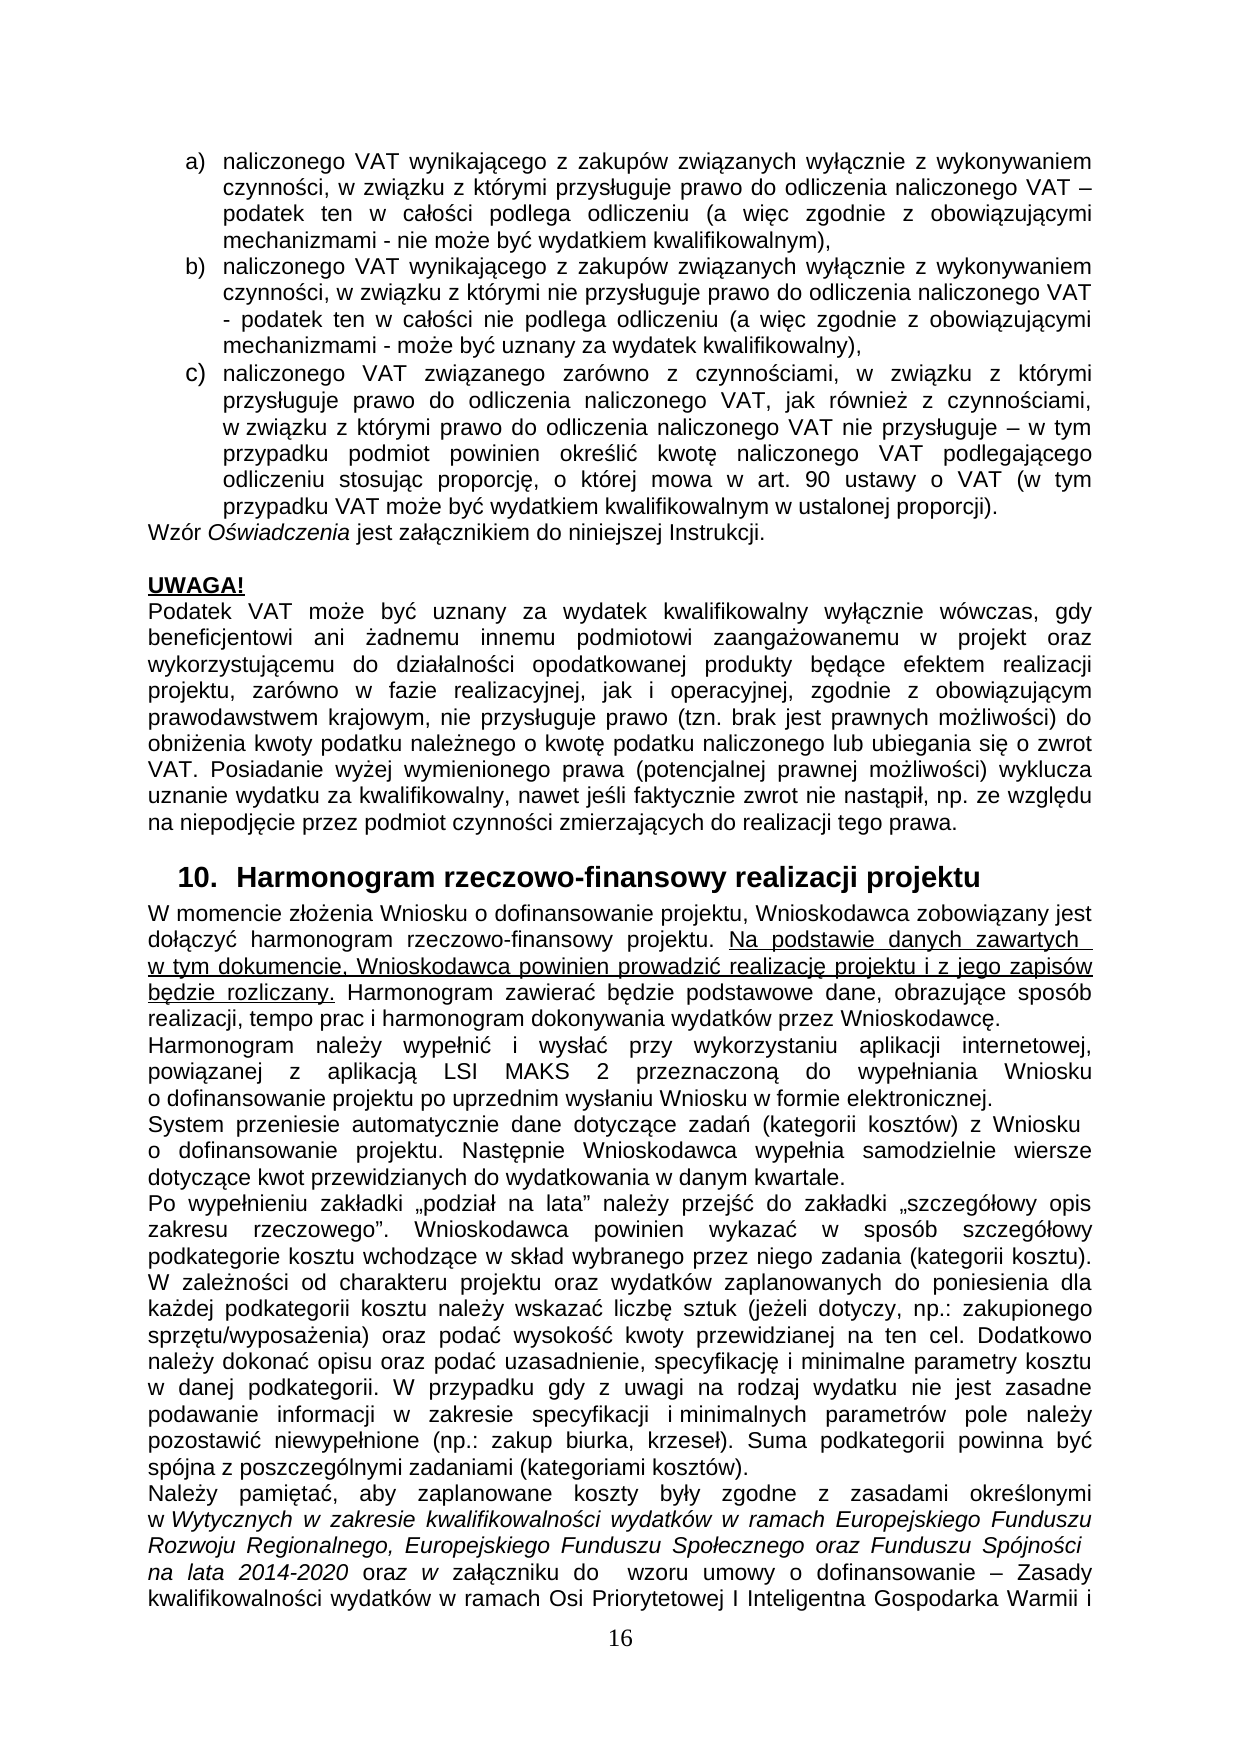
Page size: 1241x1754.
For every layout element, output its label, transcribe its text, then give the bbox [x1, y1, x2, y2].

list naliczonego VAT wynikającego z zakupów związanych wyłącznie z wykonywaniem czynności, w związku z którymi przysługuje prawo do odliczenia naliczonego VAT – podatek ten w całości podlega odliczeniu (a więc zgodnie z obowiązującymi mechanizmami - nie może być wydatkiem kwalifikowalnym), [185, 148, 1093, 253]
text Po wypełnieniu zakładki „podział na lata” należy przejść do zakładki „szczegółowy opis zakresu rzeczowego”. Wnioskodawca powinien wykazać w sposób szczegółowy podkategorie kosztu wchodzące w skład wybranego przez niego zadania (kategorii kosztu). W zależności od charakteru projektu oraz wydatków zaplanowanych do poniesienia dla każdej podkategorii kosztu należy wskazać liczbę sztuk (jeżeli dotyczy, np.: zakupionego sprzętu/wyposażenia) oraz podać wysokość kwoty przewidzianej na ten cel. Dodatkowo należy dokonać opisu oraz podać uzasadnienie, specyfikację i minimalne parametry kosztu w danej podkategorii. W przypadku gdy z uwagi na rodzaj wydatku nie jest zasadne podawanie informacji w zakresie specyfikacji i minimalnych parametrów pole należy pozostawić niewypełnione (np.: zakup biurka, krzeseł). Suma podkategorii powinna być spójna z poszczególnymi zadaniami (kategoriami kosztów). [148, 1190, 1093, 1480]
list naliczonego VAT wynikającego z zakupów związanych wyłącznie z wykonywaniem czynności, w związku z którymi nie przysługuje prawo do odliczenia naliczonego VAT - podatek ten w całości nie podlega odliczeniu (a więc zgodnie z obowiązującymi mechanizmami - może być uznany za wydatek kwalifikowalny), [185, 253, 1093, 358]
text W momencie złożenia Wniosku o dofinansowanie projektu, Wnioskodawca zobowiązany jest dołączyć harmonogram rzeczowo-finansowy projektu. Na podstawie danych zawartych w tym dokumencie, Wnioskodawca powinien prowadzić realizację projektu i z jego zapisów będzie rozliczany. Harmonogram zawierać będzie podstawowe dane, obrazujące sposób realizacji, tempo prac i harmonogram dokonywania wydatków przez Wnioskodawcę. [148, 977, 1093, 1032]
text System przeniesie automatycznie dane dotyczące zadań (kategorii kosztów) z Wniosku o dofinansowanie projektu. Następnie Wnioskodawca wypełnia samodzielnie wiersze dotyczące kwot przewidzianych do wydatkowania w danym kwartale. [148, 1111, 1093, 1190]
text Wzór Oświadczenia jest załącznikiem do niniejszej Instrukcji. [148, 519, 1093, 545]
text Podatek VAT może być uznany za wydatek kwalifikowalny wyłącznie wówczas, gdy beneficjentowi ani żadnemu innemu podmiotowi zaangażowanemu w projekt oraz wykorzystującemu do działalności opodatkowanej produkty będące efektem realizacji projektu, zarówno w fazie realizacyjnej, jak i operacyjnej, zgodnie z obowiązującym prawodawstwem krajowym, nie przysługuje prawo (tzn. brak jest prawnych możliwości) do obniżenia kwoty podatku należnego o kwotę podatku naliczonego lub ubiegania się o zwrot VAT. Posiadanie wyżej wymienionego prawa (potencjalnej prawnej możliwości) wyklucza uznanie wydatku za kwalifikowalny, nawet jeśli faktycznie zwrot nie nastąpił, np. ze względu na niepodjęcie przez podmiot czynności zmierzających do realizacji tego prawa. [148, 598, 1093, 835]
text W momencie złożenia Wniosku o dofinansowanie projektu, Wnioskodawca zobowiązany jest dołączyć harmonogram rzeczowo-finansowy projektu. Na podstawie danych zawartych w tym dokumencie, Wnioskodawca powinien prowadzić realizację projektu i z jego zapisów będzie rozliczany. Harmonogram zawierać będzie podstawowe dane, obrazujące sposób realizacji, tempo prac i harmonogram dokonywania wydatków przez Wnioskodawcę. [148, 900, 1093, 975]
subtitle Harmonogram rzeczowo-finansowy realizacji projektu [177, 860, 1093, 894]
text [148, 1480, 1093, 1612]
text Harmonogram należy wypełnić i wysłać przy wykorzystaniu aplikacji internetowej, powiązanej z aplikacją LSI MAKS 2 przeznaczoną do wypełniania Wniosku o dofinansowanie projektu po uprzednim wysłaniu Wniosku w formie elektronicznej. [148, 1032, 1093, 1111]
text UWAGA! [148, 572, 1093, 598]
list naliczonego VAT związanego zarówno z czynnościami, w związku z którymi przysługuje prawo do odliczenia naliczonego VAT, jak również z czynnościami, w związku z którymi prawo do odliczenia naliczonego VAT nie przysługuje – w tym przypadku podmiot powinien określić kwotę naliczonego VAT podlegającego odliczeniu stosując proporcję, o której mowa w art. 90 ustawy o VAT (w tym przypadku VAT może być wydatkiem kwalifikowalnym w ustalonej proporcji). [185, 358, 1093, 519]
